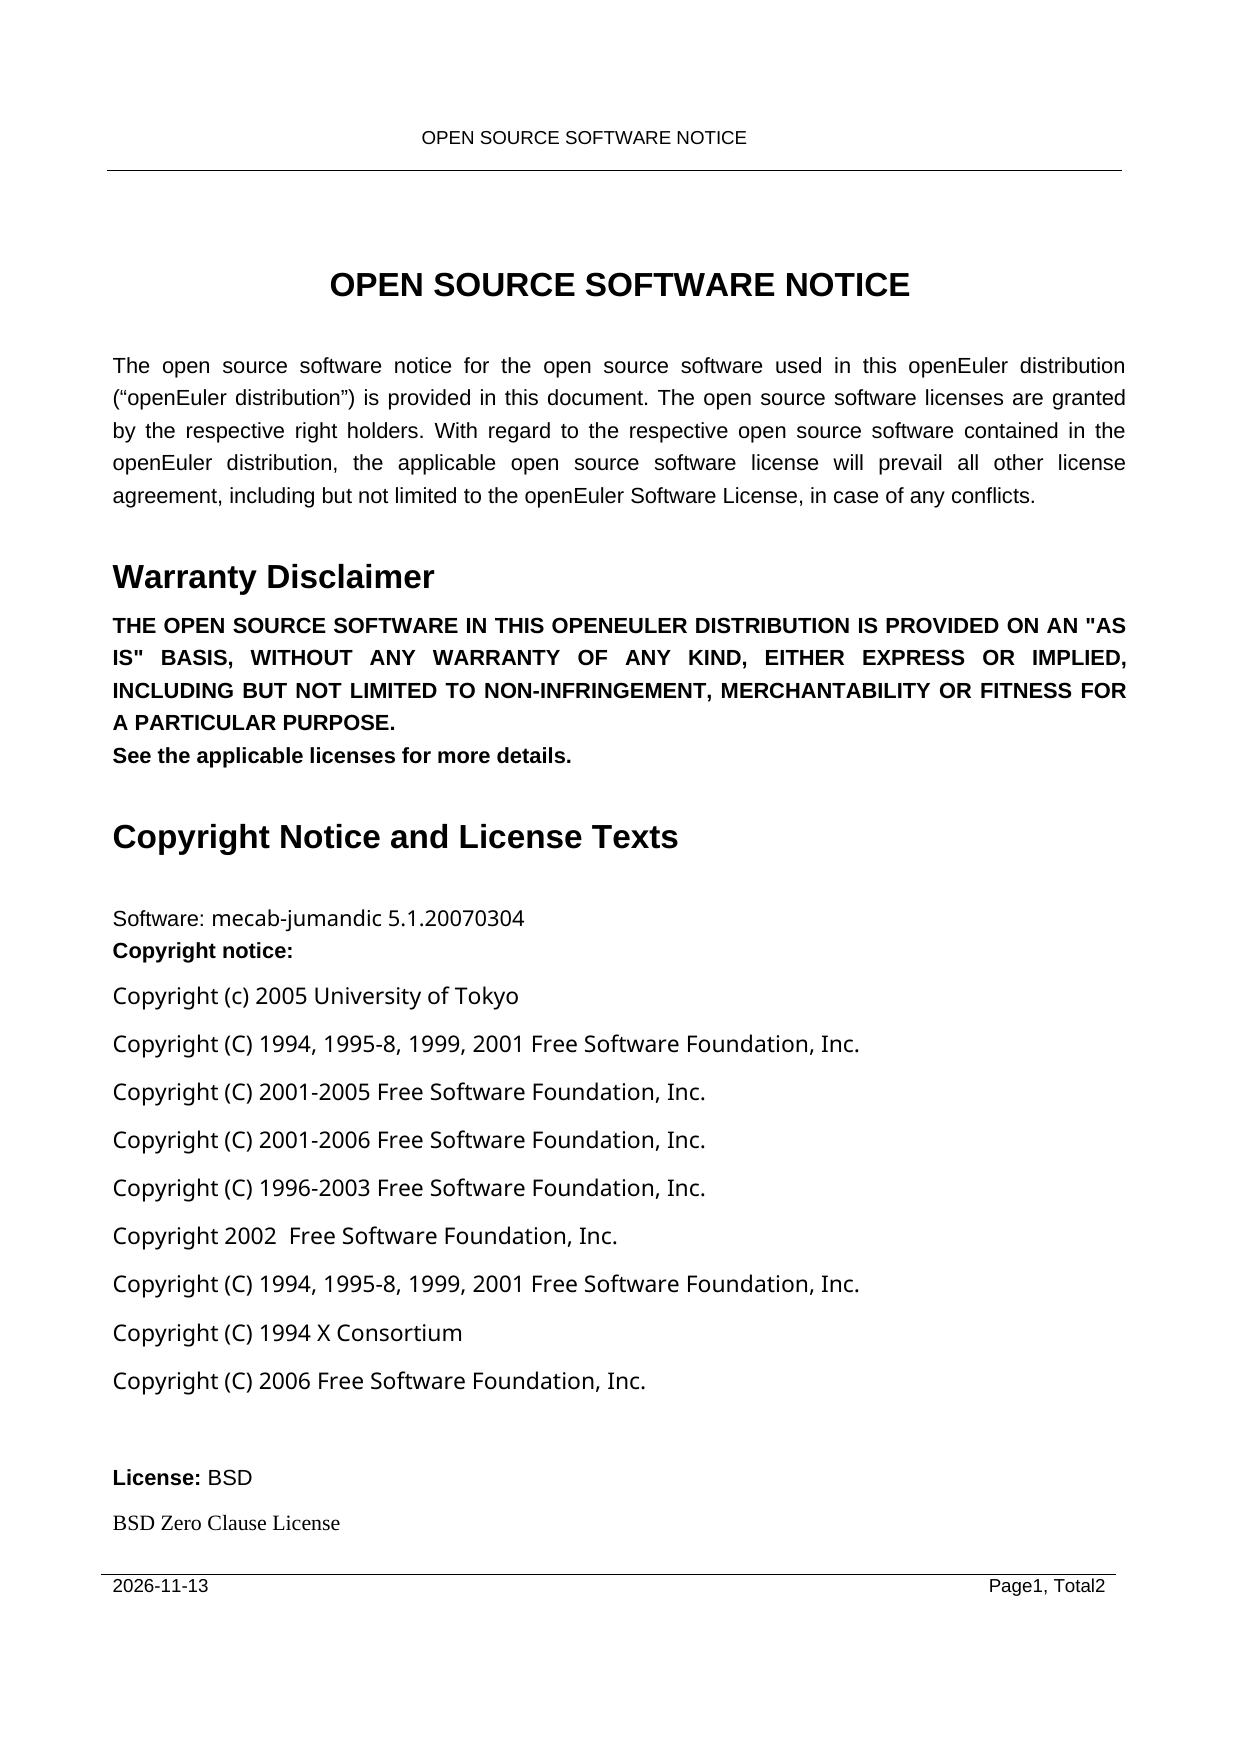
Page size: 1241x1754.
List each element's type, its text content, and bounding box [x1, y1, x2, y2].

text Warranty Disclaimer [112, 544, 1128, 609]
text Copyright (C) 1994, 1995-8, 1999, 2001 Free Software Foundation, Inc. [112, 1027, 1128, 1060]
text Software: mecab-jumandic 5.1.20070304 [112, 901, 1128, 934]
text Copyright notice: [112, 934, 1128, 966]
text The open source software notice for the open source software used in this openEuler distribution (“openEuler distribution”) is provided in this document. The open source software licenses are granted by the respective right holders. With regard to the respective open source software contained in the openEuler distribution, the applicable open source software license will prevail all other license agreement, including but not limited to the openEuler Software License, in case of any conflicts. [112, 349, 1128, 511]
text Copyright (C) 1994, 1995-8, 1999, 2001 Free Software Foundation, Inc. [112, 1268, 1128, 1300]
text OPEN SOURCE SOFTWARE NOTICE [112, 251, 1128, 316]
text License: BSD [112, 1462, 1128, 1494]
text Copyright (c) 2005 University of Tokyo [112, 979, 1128, 1012]
text Copyright 2002 Free Software Foundation, Inc. [112, 1220, 1128, 1252]
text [112, 1507, 1128, 1539]
text Copyright (C) 2001-2006 Free Software Foundation, Inc. [112, 1123, 1128, 1156]
text Copyright (C) 2006 Free Software Foundation, Inc. [112, 1364, 1128, 1445]
text Copyright Notice and License Texts [112, 804, 1128, 869]
text Copyright (C) 1996-2003 Free Software Foundation, Inc. [112, 1172, 1128, 1204]
text Copyright (C) 1994 X Consortium [112, 1316, 1128, 1348]
text Copyright (C) 2001-2005 Free Software Foundation, Inc. [112, 1075, 1128, 1108]
text THE OPEN SOURCE SOFTWARE IN THIS OPENEULER DISTRIBUTION IS PROVIDED ON AN "AS IS" BASIS, WITHOUT ANY WARRANTY OF ANY KIND, EITHER EXPRESS OR IMPLIED, INCLUDING BUT NOT LIMITED TO NON-INFRINGEMENT, MERCHANTABILITY OR FITNESS FOR A PARTICULAR PURPOSE. See the applicable licenses for more details. [112, 609, 1128, 771]
